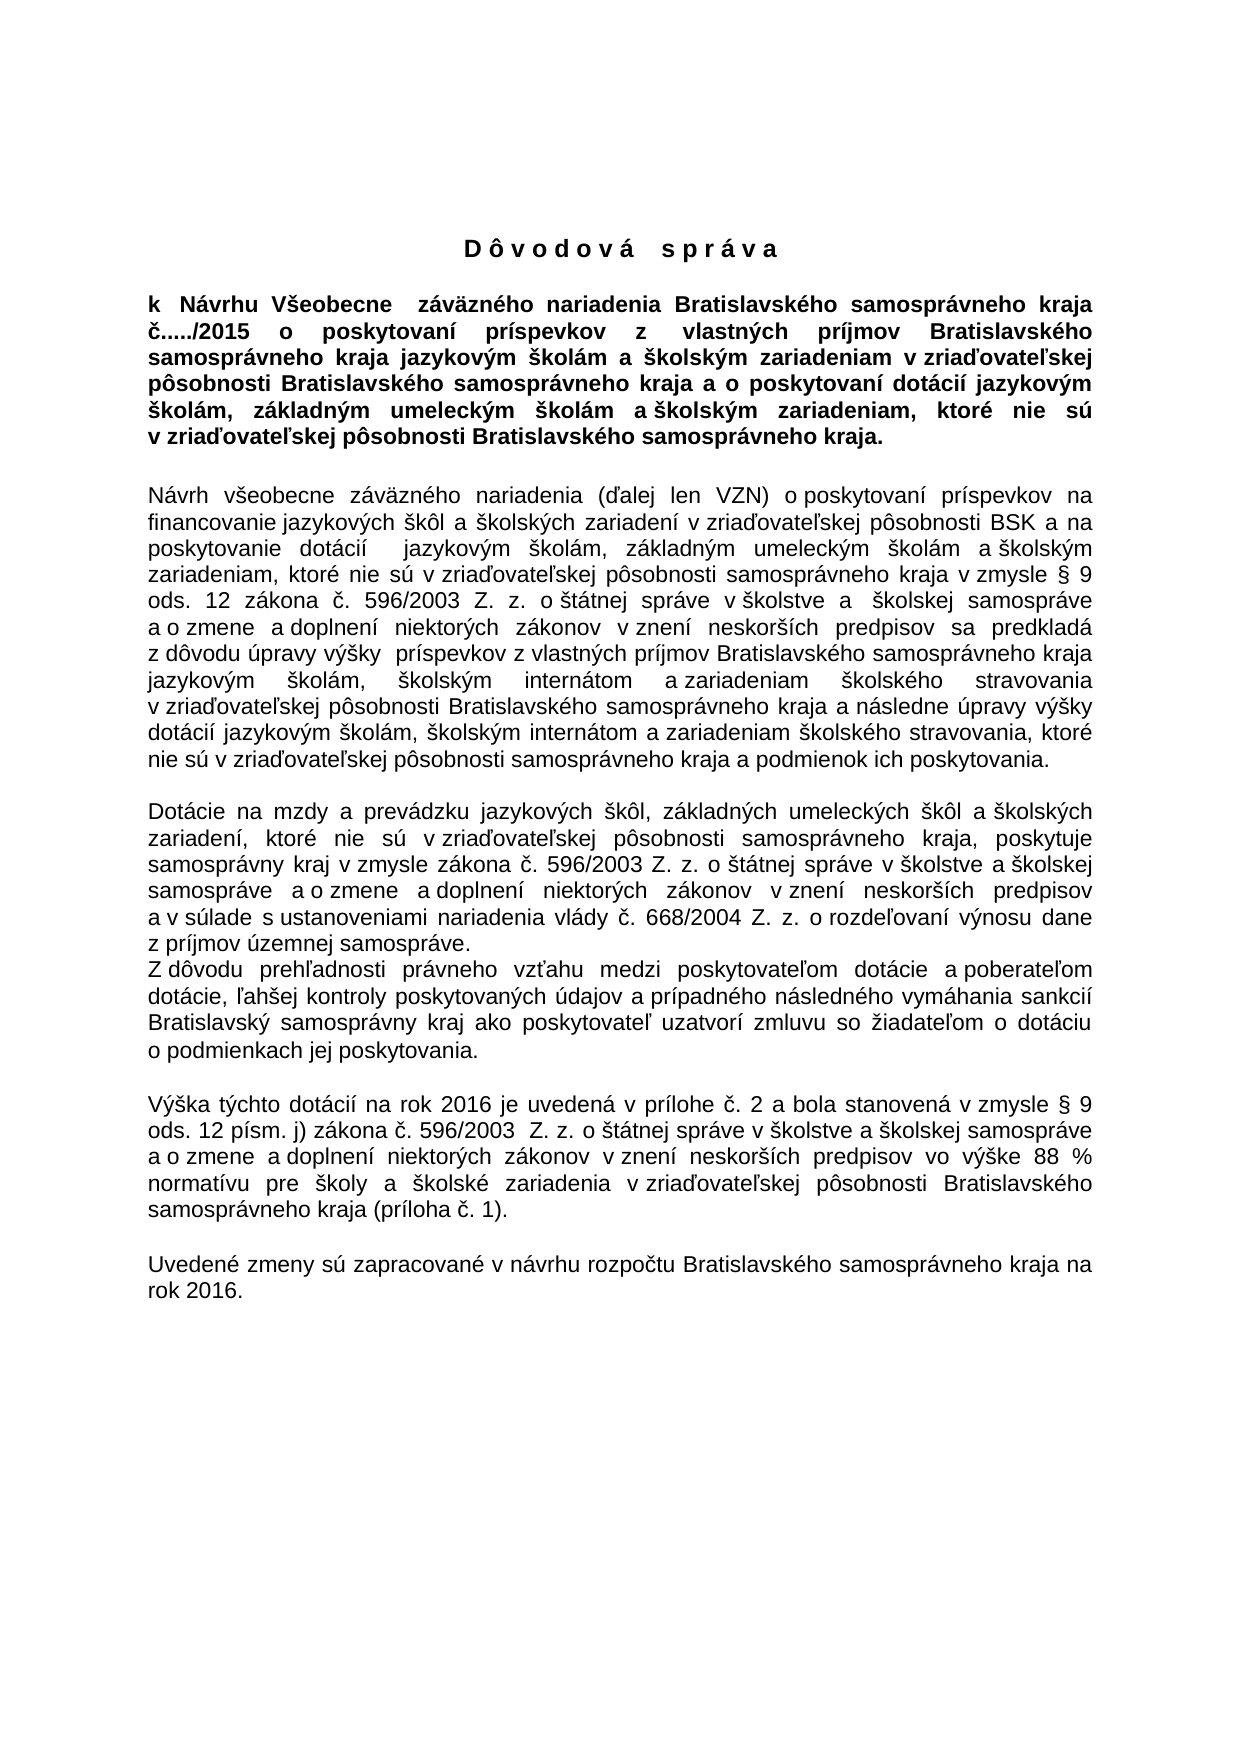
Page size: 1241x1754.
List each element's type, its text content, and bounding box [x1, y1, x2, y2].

text Výška týchto dotácií na rok 2016 je uvedená v prílohe č. 2 a bola stanovená v zmysle § 9 ods. 12 písm. j) zákona č. 596/2003 Z. z. o štátnej správe v školstve a školskej samospráve a o zmene a doplnení niektorých zákonov v znení neskorších predpisov vo výške 88 % normatívu pre školy a školské zariadenia v zriaďovateľskej pôsobnosti Bratislavského samosprávneho kraja (príloha č. 1). [148, 1091, 1093, 1222]
text Uvedené zmeny sú zapracované v návrhu rozpočtu Bratislavského samosprávneho kraja na rok 2016. [148, 1251, 1093, 1304]
text Dotácie na mzdy a prevádzku jazykových škôl, základných umeleckých škôl a školských zariadení, ktoré nie sú v zriaďovateľskej pôsobnosti samosprávneho kraja, poskytuje samosprávny kraj v zmysle zákona č. 596/2003 Z. z. o štátnej správe v školstve a školskej samospráve a o zmene a doplnení niektorých zákonov v znení neskorších predpisov a v súlade s ustanoveniami nariadenia vlády č. 668/2004 Z. z. o rozdeľovaní výnosu dane z príjmov územnej samospráve. [148, 798, 1093, 956]
text k Návrhu Všeobecne záväzného nariadenia Bratislavského samosprávneho kraja č...../2015 o poskytovaní príspevkov z vlastných príjmov Bratislavského samosprávneho kraja jazykovým školám a školským zariadeniam v zriaďovateľskej pôsobnosti Bratislavského samosprávneho kraja a o poskytovaní dotácií jazykovým školám, základným umeleckým školám a školským zariadeniam, ktoré nie sú v zriaďovateľskej pôsobnosti Bratislavského samosprávneho kraja. [148, 291, 1093, 449]
text Z dôvodu prehľadnosti právneho vzťahu medzi poskytovateľom dotácie a poberateľom dotácie, ľahšej kontroly poskytovaných údajov a prípadného následného vymáhania sankcií Bratislavský samosprávny kraj ako poskytovateľ uzatvorí zmluvu so žiadateľom o dotáciu o podmienkach jej poskytovania. [148, 956, 1093, 1064]
text Návrh všeobecne záväzného nariadenia (ďalej len VZN) o poskytovaní príspevkov na financovanie jazykových škôl a školských zariadení v zriaďovateľskej pôsobnosti BSK a na poskytovanie dotácií jazykovým školám, základným umeleckým školám a školským zariadeniam, ktoré nie sú v zriaďovateľskej pôsobnosti samosprávneho kraja v zmysle § 9 ods. 12 zákona č. 596/2003 Z. z. o štátnej správe v školstve a školskej samospráve a o zmene a doplnení niektorých zákonov v znení neskorších predpisov sa predkladá z dôvodu úpravy výšky príspevkov z vlastných príjmov Bratislavského samosprávneho kraja jazykovým školám, školským internátom a zariadeniam školského stravovania v zriaďovateľskej pôsobnosti Bratislavského samosprávneho kraja a následne úpravy výšky dotácií jazykovým školám, školským internátom a zariadeniam školského stravovania, ktoré nie sú v zriaďovateľskej pôsobnosti samosprávneho kraja a podmienok ich poskytovania. [148, 482, 1093, 772]
text D ô v o d o v á s p r á v a [148, 234, 1093, 263]
